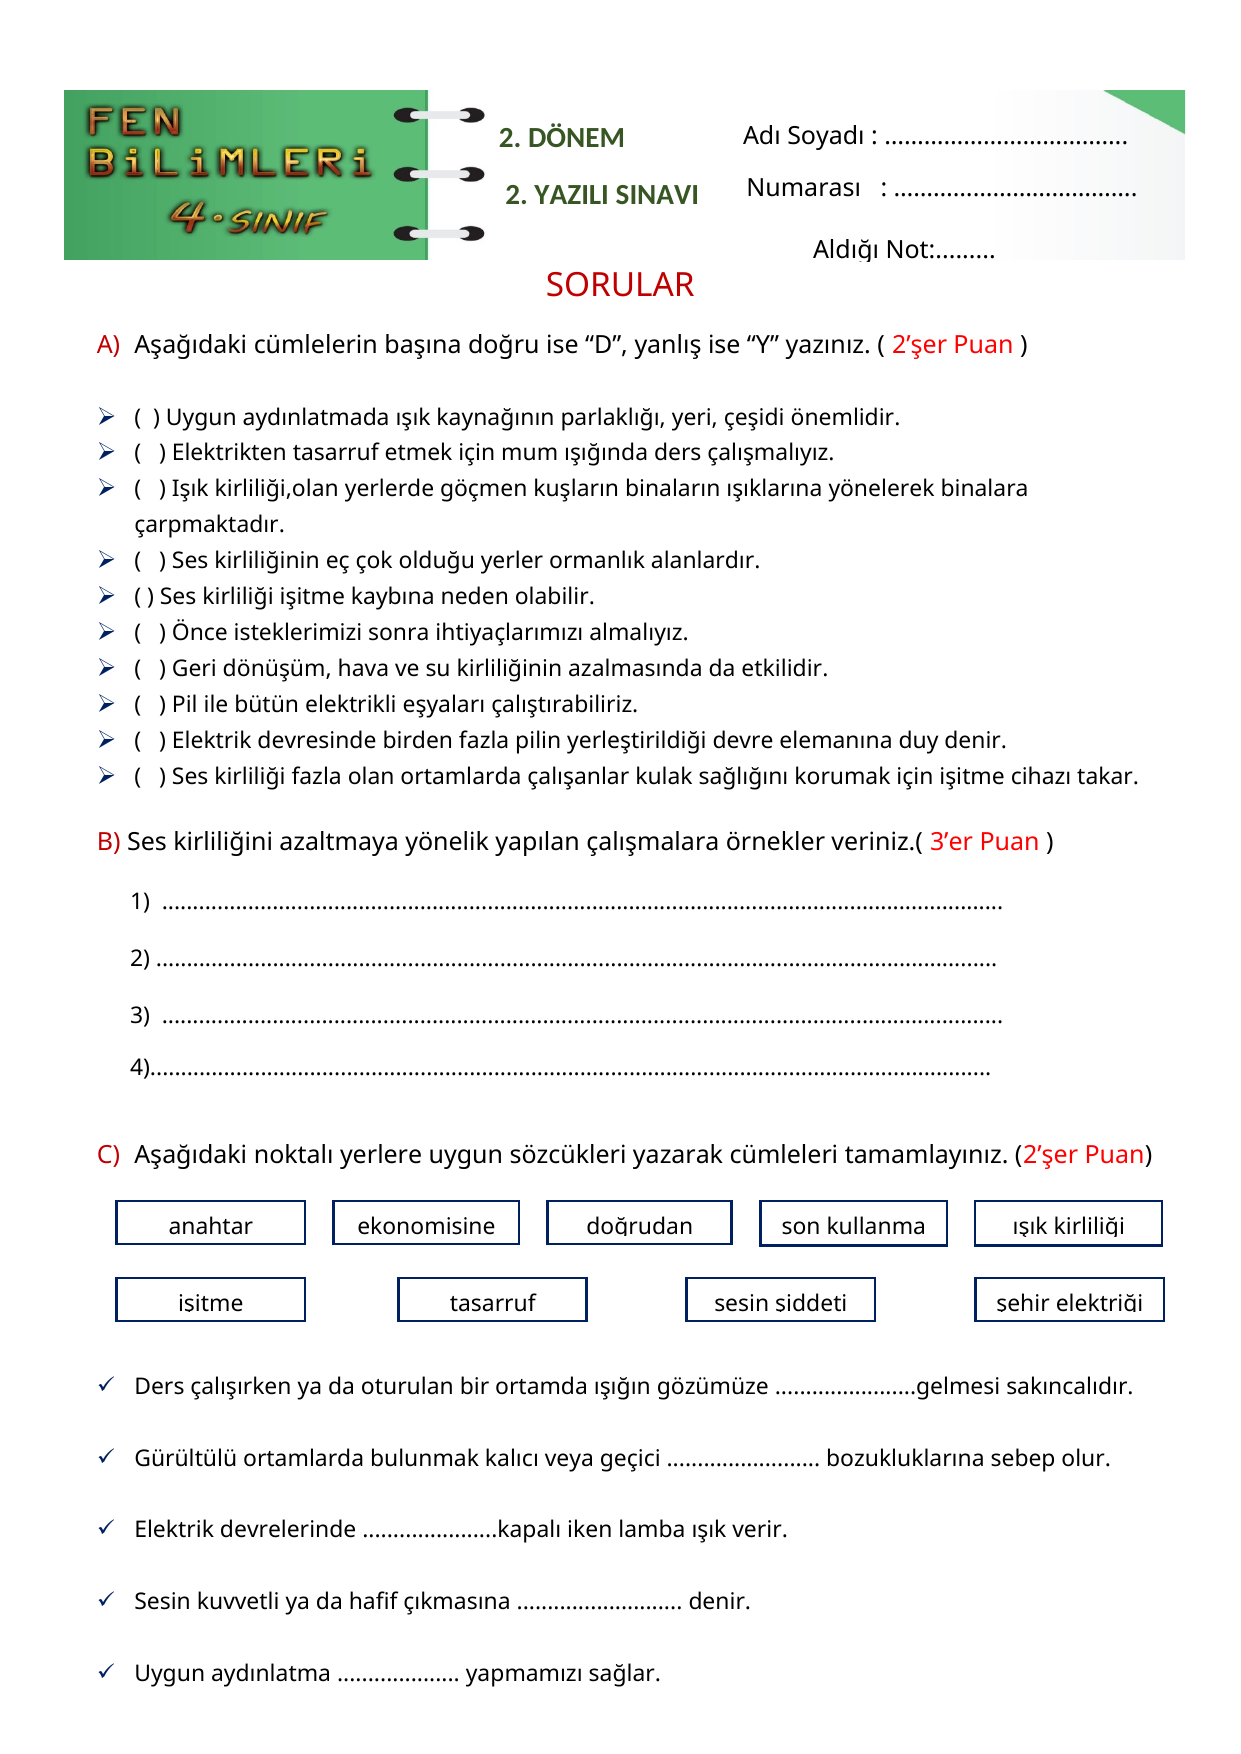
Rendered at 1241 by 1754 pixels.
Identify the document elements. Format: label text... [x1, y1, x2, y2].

list Aşağıdaki noktalı yerlere uygun sözcükleri yazarak cümleleri tamamlayınız. (2’şer Puan) [97, 1136, 1181, 1170]
text SORULAR [59, 261, 1181, 307]
list Elektrik devrelerinde ......................kapalı iken lamba ışık verir. [97, 1513, 1181, 1545]
picture [861, 246, 868, 256]
list ( ) Önce isteklerimizi sonra ihtiyaçlarımızı almalıyız. [97, 616, 1181, 647]
list ( ) Elektrikten tasarruf etmek için mum ışığında ders çalışmalıyız. [97, 436, 1181, 468]
list ( ) Uygun aydınlatmada ışık kaynağının parlaklığı, yeri, çeşidi önemlidir. [97, 400, 1181, 432]
list Sesin kuvvetli ya da hafif çıkmasına ........................... denir. [97, 1585, 1181, 1617]
text B) Ses kirliliğini azaltmaya yönelik yapılan çalışmalara örnekler veriniz.( 3’er Puan ) [97, 823, 1181, 857]
list ( ) Geri dönüşüm, hava ve su kirliliğinin azalmasında da etkilidir. [97, 652, 1181, 683]
picture [64, 90, 1186, 260]
list ( ) Pil ile bütün elektrikli eşyaları çalıştırabiliriz. [97, 688, 1181, 719]
list Aşağıdaki cümlelerin başına doğru ise “D”, yanlış ise “Y” yazınız. ( 2’şer Puan ) [97, 327, 1181, 361]
list ( ) Elektrik devresinde birden fazla pilin yerleştirildiği devre elemanına duy denir. [97, 724, 1181, 755]
list ( ) Ses kirliliği işitme kaybına neden olabilir. [97, 580, 1181, 611]
list Uygun aydınlatma .................... yapmamızı sağlar. [97, 1657, 1181, 1688]
list ( ) Işık kirliliği,olan yerlerde göçmen kuşların binaların ışıklarına yönelerek binalara çarpmaktadır. [97, 472, 1181, 539]
list Gürültülü ortamlarda bulunmak kalıcı veya geçici ......................... bozukluklarına sebep olur. [97, 1442, 1181, 1473]
list ( ) Ses kirliliğinin eç çok olduğu yerler ormanlık alanlardır. [97, 544, 1181, 575]
list ( ) Ses kirliliği fazla olan ortamlarda çalışanlar kulak sağlığını korumak için işitme cihazı takar. [97, 760, 1181, 791]
list Ders çalışırken ya da oturulan bir ortamda ışığın gözümüze .......................gelmesi sakıncalıdır. [97, 1370, 1181, 1401]
